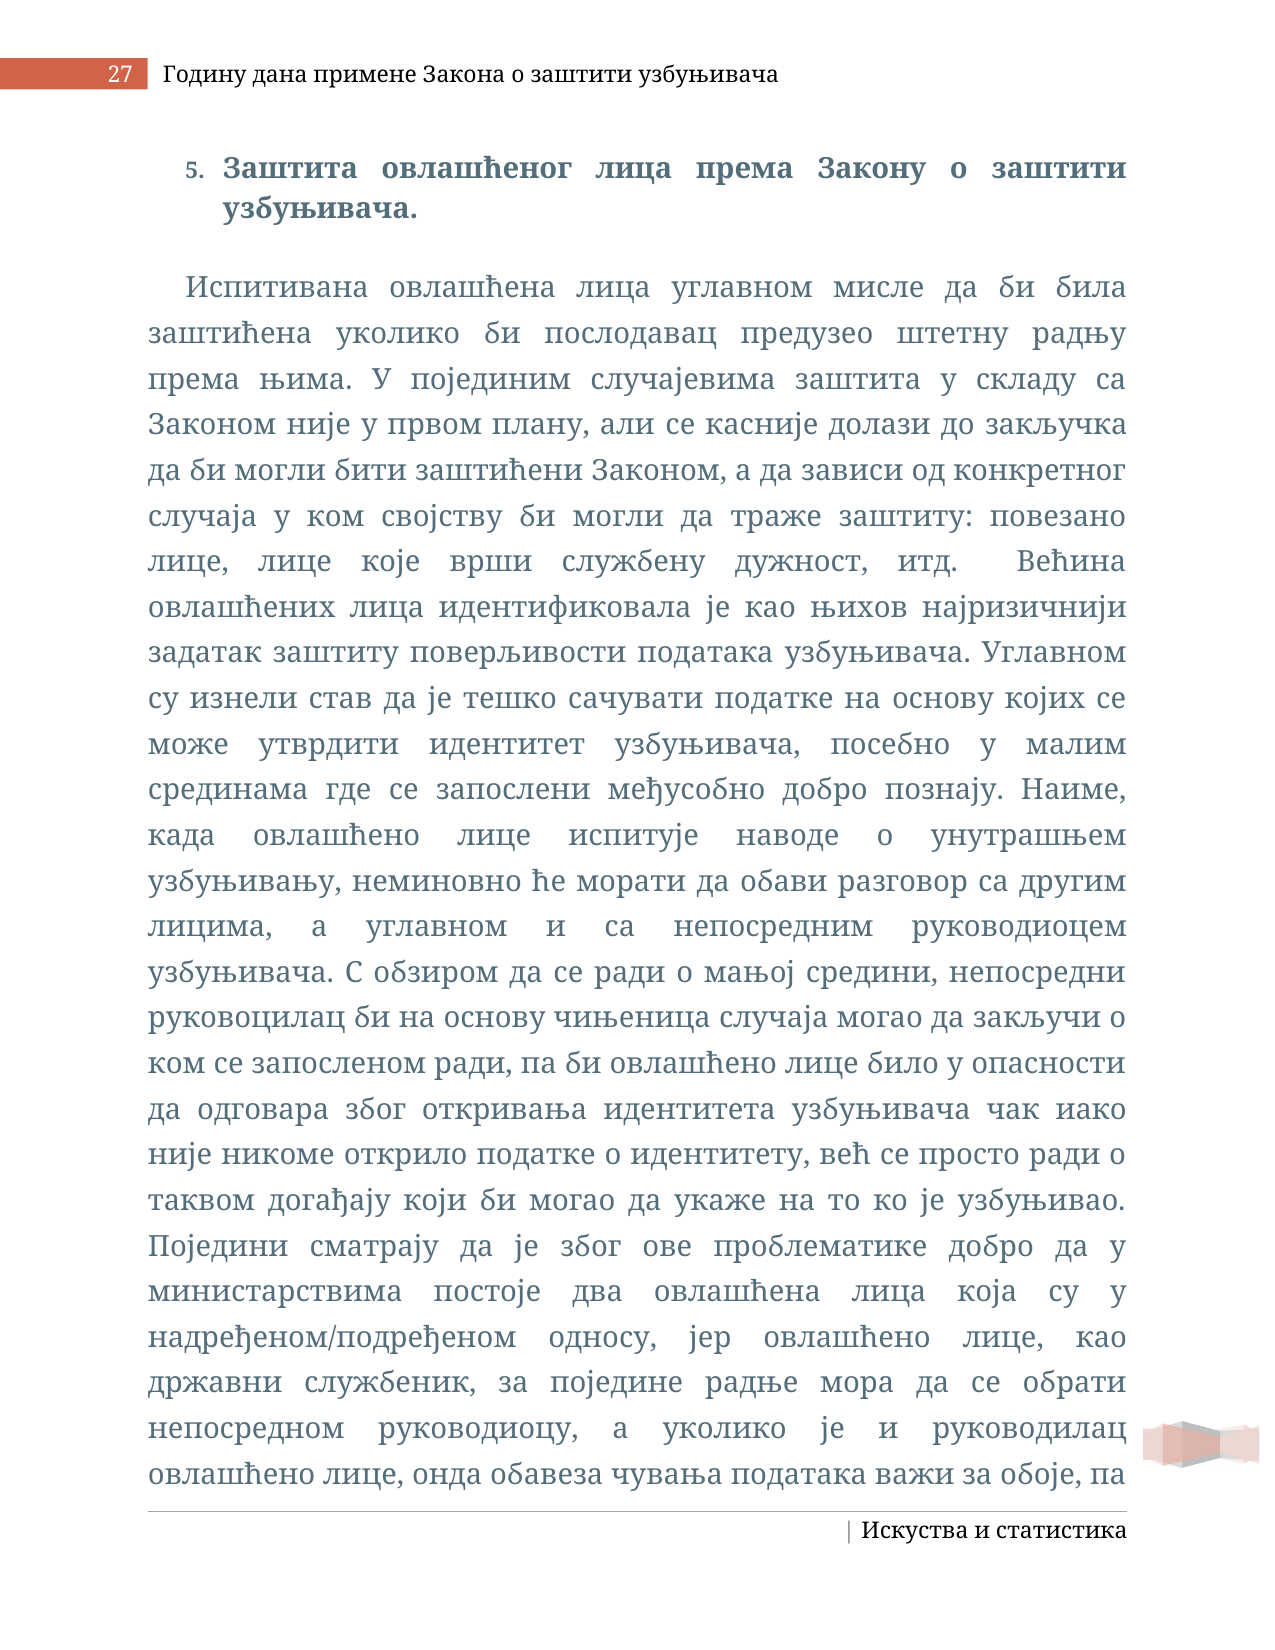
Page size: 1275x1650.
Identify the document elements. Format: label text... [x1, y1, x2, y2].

list Заштита овлашћеног лица према Закону о заштити узбуњивача. [185, 148, 1127, 227]
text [148, 267, 1127, 1493]
